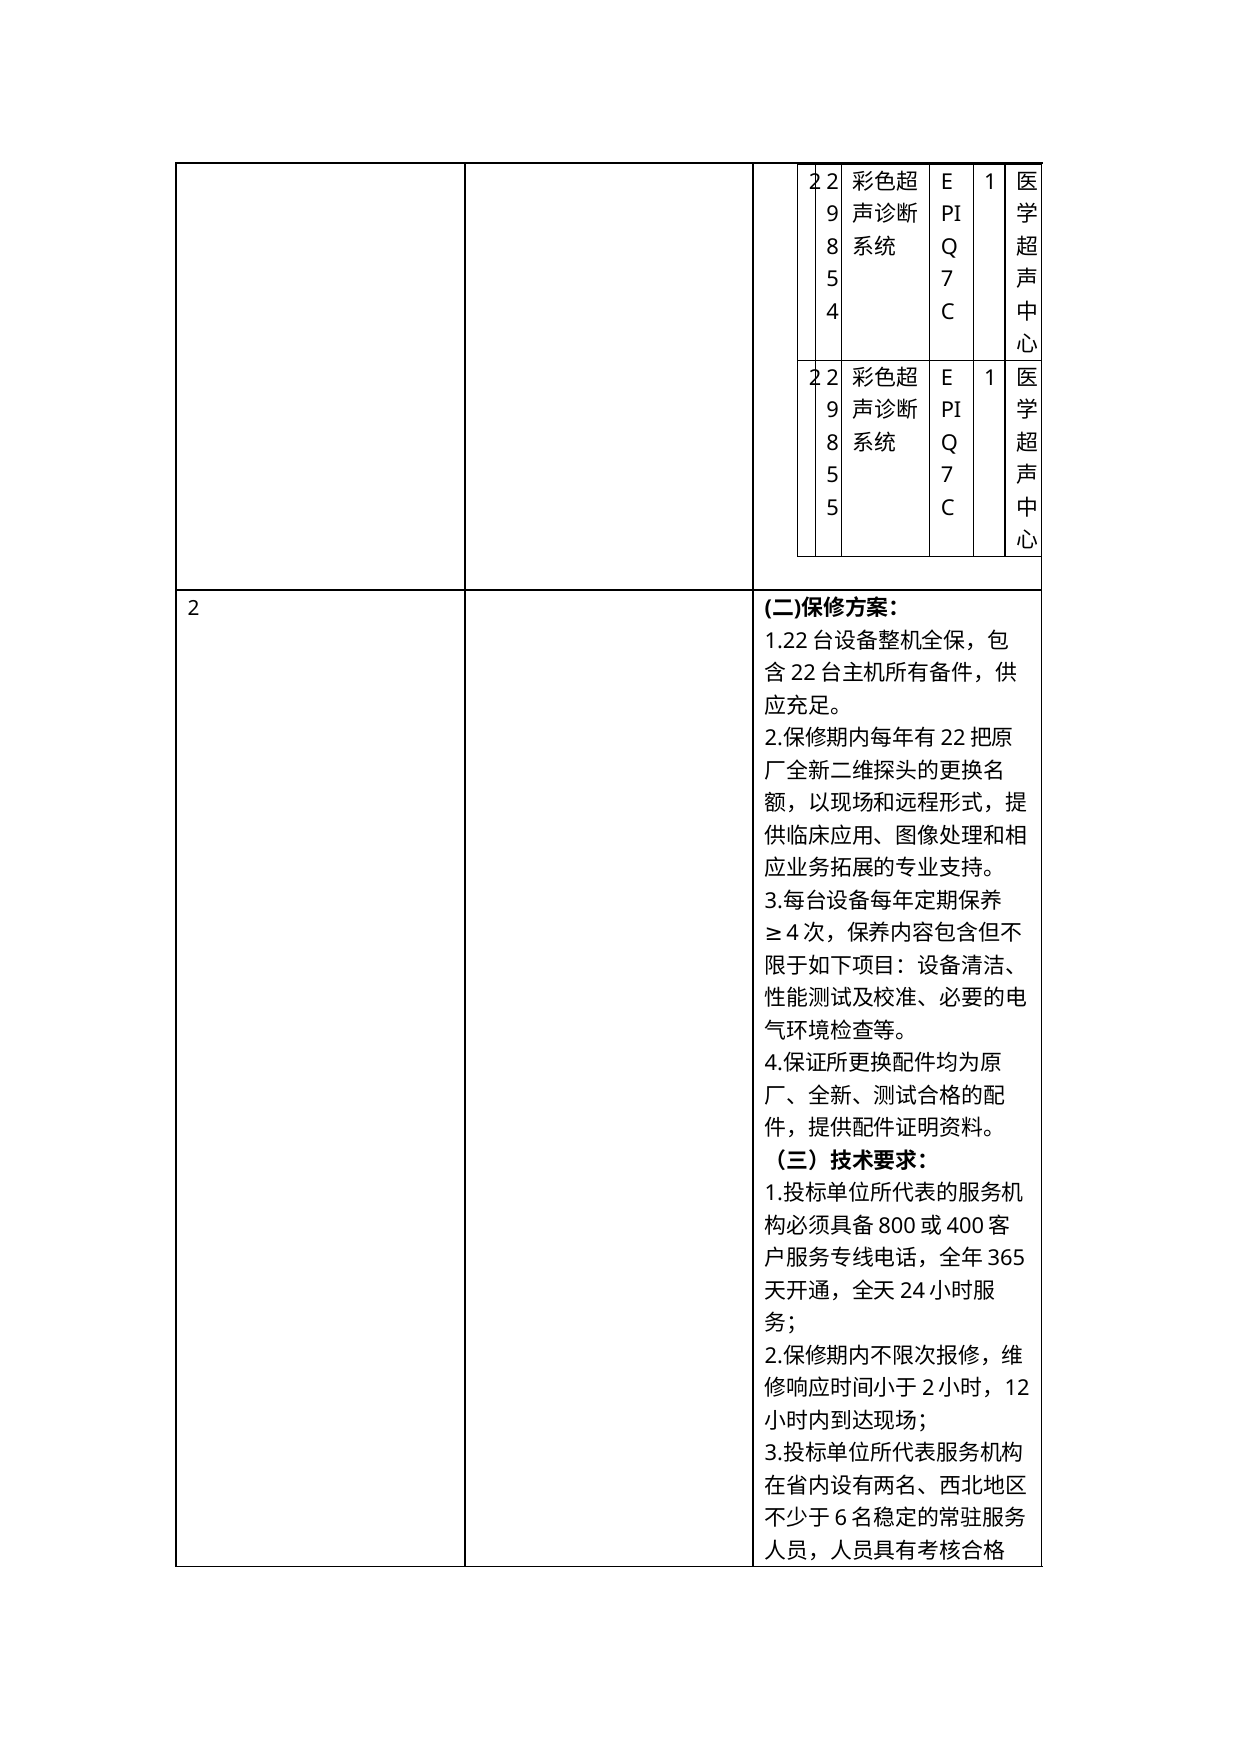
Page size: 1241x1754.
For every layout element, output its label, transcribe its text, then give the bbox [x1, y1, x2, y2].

table_cell [466, 164, 752, 589]
table_cell 1 [177, 164, 464, 589]
table_cell 2 [177, 591, 464, 1566]
table_cell ( 一)维保设备清单： [754, 164, 1041, 589]
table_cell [754, 591, 1041, 1566]
table_cell [466, 591, 752, 1566]
